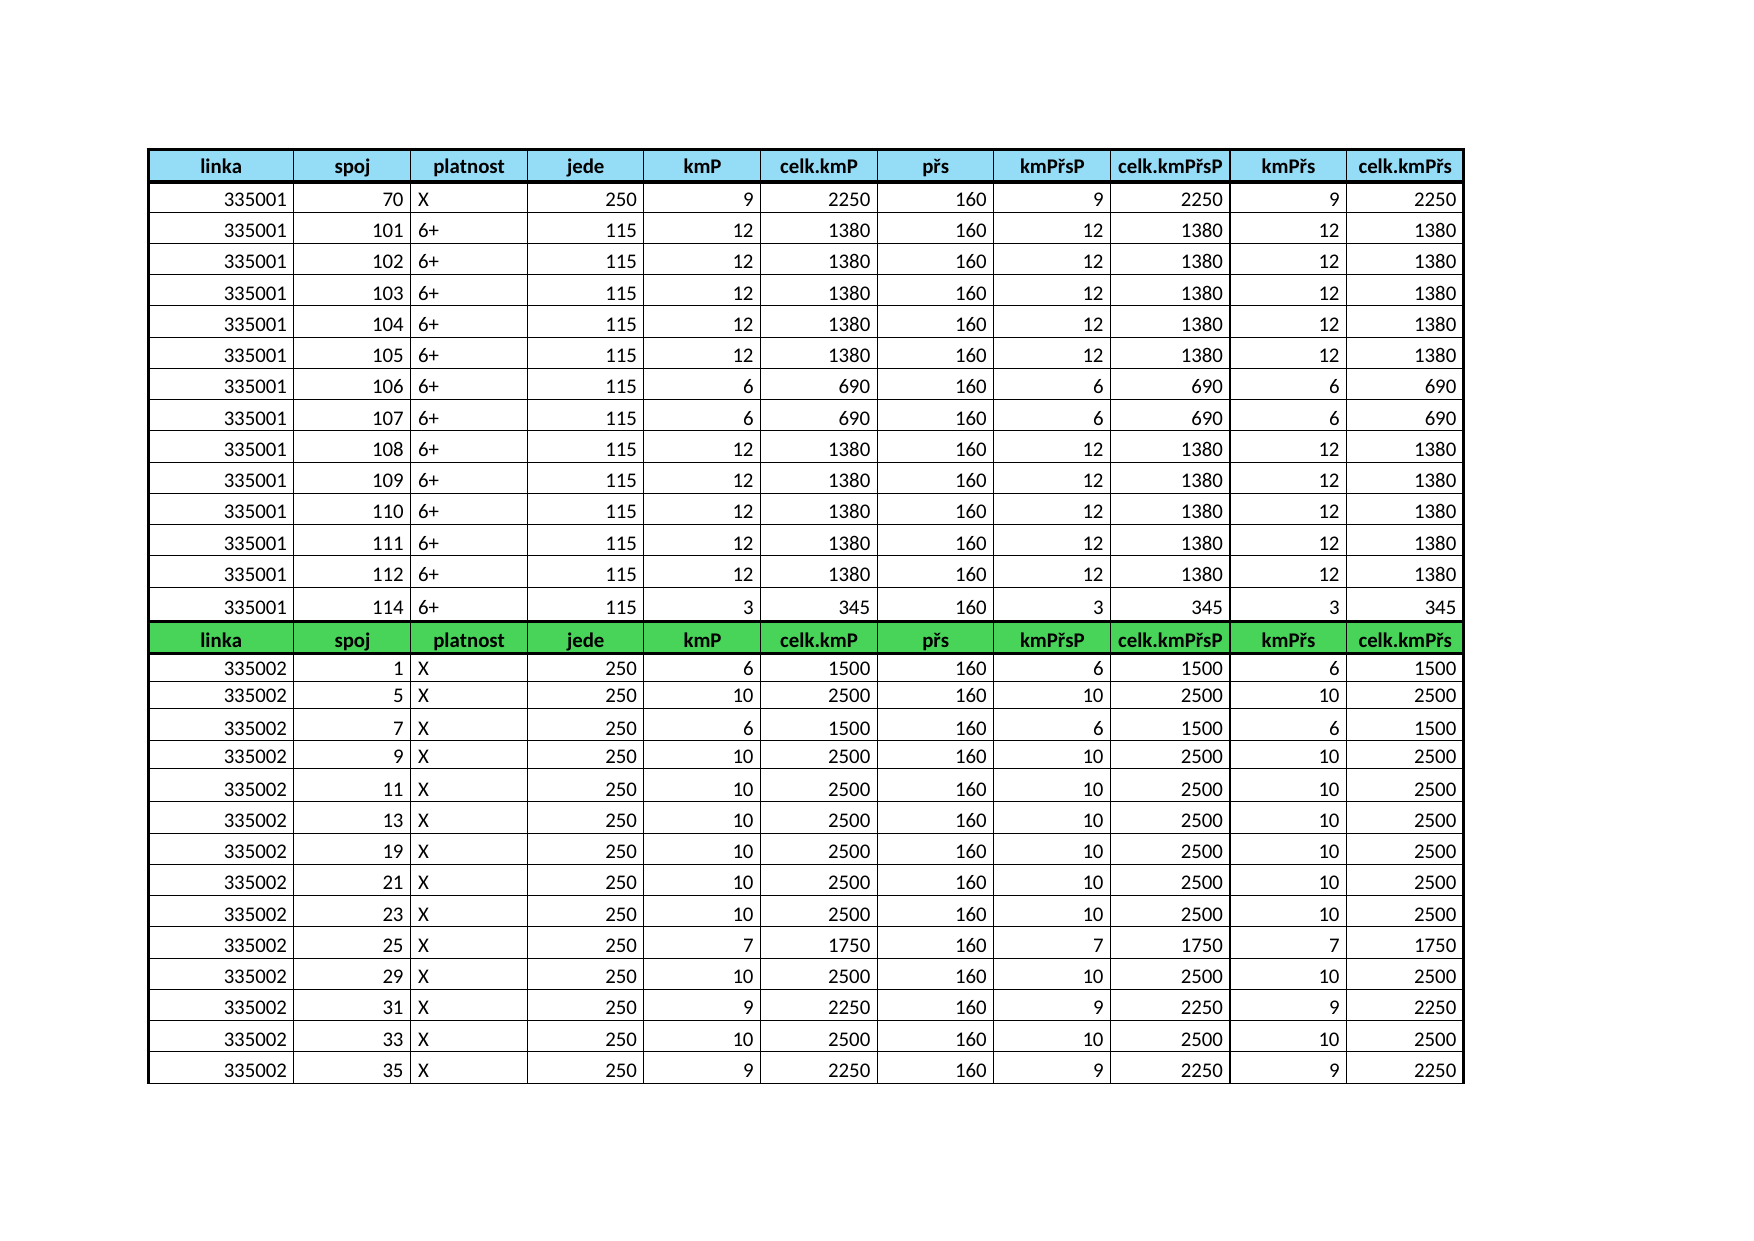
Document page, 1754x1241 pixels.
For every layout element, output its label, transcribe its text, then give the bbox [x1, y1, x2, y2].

table_cell 250 [528, 865, 643, 895]
table_cell 1380 [761, 306, 877, 337]
table_cell 2500 [1111, 896, 1229, 926]
table_cell 10 [644, 896, 760, 926]
table_cell 160 [878, 959, 993, 989]
table_cell 6+ [411, 494, 527, 524]
table_cell 12 [644, 275, 760, 305]
table_cell 160 [878, 244, 993, 274]
table_cell 115 [528, 369, 643, 399]
table_cell 160 [878, 463, 993, 493]
table_cell 12 [1231, 306, 1346, 337]
table_cell 12 [644, 494, 760, 524]
table_cell 335001 [150, 338, 293, 368]
table_cell 250 [528, 1021, 643, 1051]
table_cell 1380 [1111, 338, 1229, 368]
table_cell 12 [644, 431, 760, 462]
table_cell 335001 [150, 184, 293, 212]
table_cell 160 [878, 709, 993, 740]
table_cell 10 [1231, 741, 1346, 768]
table_cell 115 [528, 494, 643, 524]
table_cell 10 [644, 769, 760, 801]
table_cell 335002 [150, 1021, 293, 1051]
table_cell 6+ [411, 275, 527, 305]
table_header platnost [411, 151, 527, 180]
table_cell 6+ [411, 400, 527, 430]
table_cell kmP [644, 623, 760, 652]
table_cell 1500 [1347, 655, 1462, 681]
table_cell 6+ [411, 463, 527, 493]
table_cell 6 [1231, 369, 1346, 399]
table_cell 1380 [761, 463, 877, 493]
table_cell 2500 [1347, 896, 1462, 926]
table_cell 115 [528, 525, 643, 555]
table_cell 1750 [1111, 927, 1229, 957]
table_cell 10 [994, 741, 1110, 768]
table_cell 160 [878, 494, 993, 524]
table_cell 2500 [1347, 802, 1462, 832]
table_cell X [411, 896, 527, 926]
table_cell 160 [878, 369, 993, 399]
table_cell 6+ [411, 213, 527, 243]
table_cell 335002 [150, 709, 293, 740]
table_cell 690 [1347, 369, 1462, 399]
table_cell 250 [528, 927, 643, 957]
table_cell 115 [528, 213, 643, 243]
table_cell 2250 [1347, 184, 1462, 212]
table_cell 12 [994, 556, 1110, 587]
table_cell 160 [878, 184, 993, 212]
table_cell 1500 [1111, 655, 1229, 681]
table_cell 7 [294, 709, 410, 740]
table_cell 10 [1231, 865, 1346, 895]
table_cell 7 [644, 927, 760, 957]
table_cell 115 [528, 244, 643, 274]
table_cell 6 [1231, 655, 1346, 681]
table_cell 12 [644, 463, 760, 493]
table_cell 690 [761, 369, 877, 399]
table_cell 3 [1231, 588, 1346, 619]
table_header kmPřsP [994, 151, 1110, 180]
table_cell 12 [1231, 244, 1346, 274]
table_cell 9 [644, 1052, 760, 1082]
table_cell 160 [878, 865, 993, 895]
table_cell 2500 [761, 834, 877, 864]
table_cell 7 [1231, 927, 1346, 957]
table_cell 2500 [761, 1021, 877, 1051]
table_cell 10 [994, 1021, 1110, 1051]
table_cell 335002 [150, 990, 293, 1020]
table_cell 115 [528, 275, 643, 305]
table_cell 12 [644, 338, 760, 368]
table_cell 335001 [150, 494, 293, 524]
table_cell 160 [878, 525, 993, 555]
table_cell 109 [294, 463, 410, 493]
table_cell 21 [294, 865, 410, 895]
table_cell 1380 [1347, 213, 1462, 243]
table_cell 2500 [761, 682, 877, 707]
table_cell 690 [1111, 369, 1229, 399]
table_cell 6+ [411, 338, 527, 368]
table_cell 6+ [411, 369, 527, 399]
table_cell 1380 [1111, 306, 1229, 337]
table_cell 160 [878, 834, 993, 864]
table_cell 1380 [1111, 494, 1229, 524]
table_cell 2500 [1347, 865, 1462, 895]
table_cell 10 [994, 865, 1110, 895]
table_cell 335002 [150, 927, 293, 957]
table_header přs [878, 151, 993, 180]
table_cell 2500 [761, 769, 877, 801]
table_cell 2250 [761, 990, 877, 1020]
table_cell 1500 [761, 655, 877, 681]
table_cell 250 [528, 959, 643, 989]
table_cell 10 [1231, 834, 1346, 864]
table_cell 2250 [1111, 1052, 1229, 1082]
table_cell 10 [1231, 769, 1346, 801]
table_cell 250 [528, 769, 643, 801]
table_cell 160 [878, 896, 993, 926]
table_cell 102 [294, 244, 410, 274]
table_cell 23 [294, 896, 410, 926]
table_cell 6 [994, 400, 1110, 430]
table_cell 160 [878, 927, 993, 957]
table_cell 690 [761, 400, 877, 430]
table_cell 1380 [761, 525, 877, 555]
table_cell 12 [994, 213, 1110, 243]
table_cell 335001 [150, 525, 293, 555]
table_cell 10 [644, 741, 760, 768]
table_cell platnost [411, 623, 527, 652]
table_cell X [411, 865, 527, 895]
table_cell 105 [294, 338, 410, 368]
table_cell 9 [644, 184, 760, 212]
table_cell 250 [528, 709, 643, 740]
table_cell 160 [878, 556, 993, 587]
table_cell 1380 [1111, 556, 1229, 587]
table_cell 2500 [1111, 1021, 1229, 1051]
table_cell 3 [644, 588, 760, 619]
table_cell 1380 [761, 275, 877, 305]
table_cell 1380 [1347, 431, 1462, 462]
table_cell X [411, 959, 527, 989]
table_cell 115 [528, 431, 643, 462]
table_cell 335002 [150, 834, 293, 864]
table_cell 335001 [150, 369, 293, 399]
table_cell 10 [994, 682, 1110, 707]
table_cell celk.kmPřsP [1111, 623, 1229, 652]
table_cell 2250 [1111, 990, 1229, 1020]
table_cell 9 [994, 1052, 1110, 1082]
table_cell 2250 [1347, 990, 1462, 1020]
table_cell 2500 [1347, 834, 1462, 864]
table_cell 2500 [1347, 959, 1462, 989]
table_cell 10 [1231, 896, 1346, 926]
table_cell 10 [644, 834, 760, 864]
table_cell 1750 [1347, 927, 1462, 957]
table_cell 1380 [1111, 213, 1229, 243]
table_cell 335002 [150, 1052, 293, 1082]
table_cell 2500 [1347, 741, 1462, 768]
table_cell 6 [1231, 709, 1346, 740]
table_cell 335002 [150, 741, 293, 768]
table_cell X [411, 1021, 527, 1051]
table_cell 335001 [150, 244, 293, 274]
table_cell 12 [994, 244, 1110, 274]
table_cell celk.kmP [761, 623, 877, 652]
table_cell 335002 [150, 802, 293, 832]
table_cell 2500 [761, 802, 877, 832]
table_cell 12 [644, 213, 760, 243]
table_cell 3 [994, 588, 1110, 619]
table_cell 160 [878, 306, 993, 337]
table_cell 160 [878, 741, 993, 768]
table_cell 2500 [761, 959, 877, 989]
table_cell 6+ [411, 431, 527, 462]
table_cell X [411, 769, 527, 801]
table_cell 2500 [1111, 834, 1229, 864]
table_cell 2250 [1111, 184, 1229, 212]
table_cell 160 [878, 588, 993, 619]
table_cell 12 [994, 463, 1110, 493]
table_cell X [411, 655, 527, 681]
table_cell 115 [528, 556, 643, 587]
table_cell 6+ [411, 306, 527, 337]
table_cell 1380 [761, 338, 877, 368]
table_cell 112 [294, 556, 410, 587]
table_cell 345 [761, 588, 877, 619]
table_cell 2500 [1111, 865, 1229, 895]
table_cell 108 [294, 431, 410, 462]
table_cell 10 [644, 1021, 760, 1051]
table_cell 250 [528, 184, 643, 212]
table_cell 345 [1111, 588, 1229, 619]
table_cell 10 [994, 802, 1110, 832]
table_cell X [411, 990, 527, 1020]
table_cell 1500 [1347, 709, 1462, 740]
table_cell 106 [294, 369, 410, 399]
table_cell celk.kmPřs [1347, 623, 1462, 652]
table_cell 7 [994, 927, 1110, 957]
table_cell 12 [644, 306, 760, 337]
table_cell 1380 [761, 213, 877, 243]
table_cell 690 [1111, 400, 1229, 430]
table_cell 2250 [1347, 1052, 1462, 1082]
table_cell 2500 [1347, 769, 1462, 801]
table_cell 335002 [150, 959, 293, 989]
table_cell 160 [878, 1052, 993, 1082]
table_cell 110 [294, 494, 410, 524]
table_cell 160 [878, 431, 993, 462]
table_cell 12 [994, 431, 1110, 462]
table_cell 10 [994, 896, 1110, 926]
table_cell 12 [644, 556, 760, 587]
table_cell 250 [528, 682, 643, 707]
table_cell 6+ [411, 556, 527, 587]
table_cell 12 [1231, 275, 1346, 305]
table_cell 2500 [761, 865, 877, 895]
table_cell 690 [1347, 400, 1462, 430]
table_cell 6 [994, 369, 1110, 399]
table_cell 12 [1231, 338, 1346, 368]
table_cell 335001 [150, 588, 293, 619]
table_cell 250 [528, 896, 643, 926]
table_cell 335002 [150, 769, 293, 801]
table_cell kmPřs [1231, 623, 1346, 652]
table_cell 6 [1231, 400, 1346, 430]
table_cell 9 [1231, 184, 1346, 212]
table_cell 31 [294, 990, 410, 1020]
table_cell 10 [1231, 682, 1346, 707]
table_cell 2500 [1111, 741, 1229, 768]
table_cell 2500 [1111, 959, 1229, 989]
table_cell 29 [294, 959, 410, 989]
table_cell 335002 [150, 865, 293, 895]
table_cell 6+ [411, 588, 527, 619]
table_cell 6 [644, 709, 760, 740]
table_cell 104 [294, 306, 410, 337]
table_header celk.kmPřs [1347, 151, 1462, 180]
table_cell 12 [1231, 494, 1346, 524]
table_cell 10 [994, 959, 1110, 989]
table_cell 10 [644, 682, 760, 707]
table_cell 160 [878, 400, 993, 430]
table_cell 1380 [1111, 525, 1229, 555]
table_cell 13 [294, 802, 410, 832]
table_cell 70 [294, 184, 410, 212]
table_header jede [528, 151, 643, 180]
table_cell 10 [1231, 802, 1346, 832]
table_cell 35 [294, 1052, 410, 1082]
table_cell 11 [294, 769, 410, 801]
table_cell 2250 [761, 1052, 877, 1082]
table_cell 10 [994, 834, 1110, 864]
table_cell 6 [994, 655, 1110, 681]
table_cell 114 [294, 588, 410, 619]
table_cell 335001 [150, 431, 293, 462]
table_cell 1500 [761, 709, 877, 740]
table_cell 335002 [150, 682, 293, 707]
table_cell 1500 [1111, 709, 1229, 740]
table_cell 6 [994, 709, 1110, 740]
table_cell 12 [994, 525, 1110, 555]
table_cell X [411, 709, 527, 740]
table_cell 10 [1231, 959, 1346, 989]
table_cell 10 [1231, 1021, 1346, 1051]
table_cell 2500 [1347, 1021, 1462, 1051]
table_cell 33 [294, 1021, 410, 1051]
table_cell 1380 [761, 431, 877, 462]
table_cell linka [150, 623, 293, 652]
table_cell 1380 [1111, 463, 1229, 493]
table_cell 335001 [150, 306, 293, 337]
table_cell 9 [994, 184, 1110, 212]
table_cell 335002 [150, 655, 293, 681]
table_cell X [411, 834, 527, 864]
table_cell 2500 [1111, 682, 1229, 707]
table_cell 160 [878, 275, 993, 305]
table_cell 335001 [150, 275, 293, 305]
table_cell 111 [294, 525, 410, 555]
table_cell 5 [294, 682, 410, 707]
table_cell 12 [994, 338, 1110, 368]
table_cell 6+ [411, 244, 527, 274]
table_cell 12 [644, 525, 760, 555]
table_cell přs [878, 623, 993, 652]
table_cell 12 [994, 275, 1110, 305]
table_cell 250 [528, 834, 643, 864]
table_cell 25 [294, 927, 410, 957]
table_header kmPřs [1231, 151, 1346, 180]
table_header linka [150, 151, 293, 180]
table_cell 160 [878, 682, 993, 707]
table_cell 107 [294, 400, 410, 430]
table_cell 2250 [761, 184, 877, 212]
table_cell 1380 [761, 244, 877, 274]
table_cell X [411, 741, 527, 768]
table_cell X [411, 682, 527, 707]
table_cell 250 [528, 741, 643, 768]
table_cell 12 [994, 494, 1110, 524]
table_cell 2500 [761, 741, 877, 768]
table_cell 12 [1231, 525, 1346, 555]
table_cell 335001 [150, 463, 293, 493]
table_cell 250 [528, 655, 643, 681]
table_header spoj [294, 151, 410, 180]
table_cell 12 [1231, 431, 1346, 462]
table_cell 2500 [1347, 682, 1462, 707]
table_cell 335001 [150, 213, 293, 243]
table_cell 10 [644, 959, 760, 989]
table_cell 1380 [1347, 338, 1462, 368]
table_cell 1380 [1111, 244, 1229, 274]
table_cell X [411, 184, 527, 212]
table_cell 1 [294, 655, 410, 681]
table_cell 115 [528, 588, 643, 619]
table_header celk.kmP [761, 151, 877, 180]
table_cell 115 [528, 400, 643, 430]
table_cell 160 [878, 990, 993, 1020]
table_cell X [411, 927, 527, 957]
table_cell 160 [878, 213, 993, 243]
table_cell 9 [644, 990, 760, 1020]
table_cell 1380 [1347, 244, 1462, 274]
table_cell X [411, 802, 527, 832]
table_cell 1380 [1347, 494, 1462, 524]
table_cell spoj [294, 623, 410, 652]
table_cell 6 [644, 655, 760, 681]
table_cell 335001 [150, 556, 293, 587]
table_cell kmPřsP [994, 623, 1110, 652]
table_cell 2500 [1111, 769, 1229, 801]
table_cell 1380 [761, 494, 877, 524]
table_cell 10 [644, 802, 760, 832]
table_cell 160 [878, 769, 993, 801]
table_cell 160 [878, 1021, 993, 1051]
table_cell 1380 [1111, 275, 1229, 305]
table_cell 1380 [1347, 275, 1462, 305]
table_cell 12 [1231, 463, 1346, 493]
table_cell 12 [644, 244, 760, 274]
table_cell jede [528, 623, 643, 652]
table_cell 345 [1347, 588, 1462, 619]
table_cell 160 [878, 655, 993, 681]
table_cell 2500 [1111, 802, 1229, 832]
table_cell 2500 [761, 896, 877, 926]
table_cell 1380 [1347, 556, 1462, 587]
table_cell 115 [528, 306, 643, 337]
table_cell 335001 [150, 400, 293, 430]
table_cell 103 [294, 275, 410, 305]
table_cell 1380 [1347, 306, 1462, 337]
table_cell 250 [528, 990, 643, 1020]
table_cell 10 [994, 769, 1110, 801]
table_cell 115 [528, 463, 643, 493]
table_cell 160 [878, 338, 993, 368]
table_cell 9 [994, 990, 1110, 1020]
table_cell 10 [644, 865, 760, 895]
table_cell 12 [1231, 556, 1346, 587]
table_header celk.kmPřsP [1111, 151, 1229, 180]
table_cell 250 [528, 1052, 643, 1082]
table_cell 115 [528, 338, 643, 368]
table_cell 6+ [411, 525, 527, 555]
table_cell 1380 [1347, 463, 1462, 493]
table_cell X [411, 1052, 527, 1082]
table_cell 6 [644, 369, 760, 399]
table_cell 1380 [1111, 431, 1229, 462]
table_cell 6 [644, 400, 760, 430]
table_cell 250 [528, 802, 643, 832]
table_cell 1380 [1347, 525, 1462, 555]
table_cell 9 [294, 741, 410, 768]
table_cell 12 [1231, 213, 1346, 243]
table_cell 19 [294, 834, 410, 864]
table_cell 9 [1231, 990, 1346, 1020]
table_cell 335002 [150, 896, 293, 926]
table_cell 101 [294, 213, 410, 243]
table_cell 9 [1231, 1052, 1346, 1082]
table_cell 1750 [761, 927, 877, 957]
table_cell 1380 [761, 556, 877, 587]
table_cell 12 [994, 306, 1110, 337]
table_cell 160 [878, 802, 993, 832]
table_header kmP [644, 151, 760, 180]
